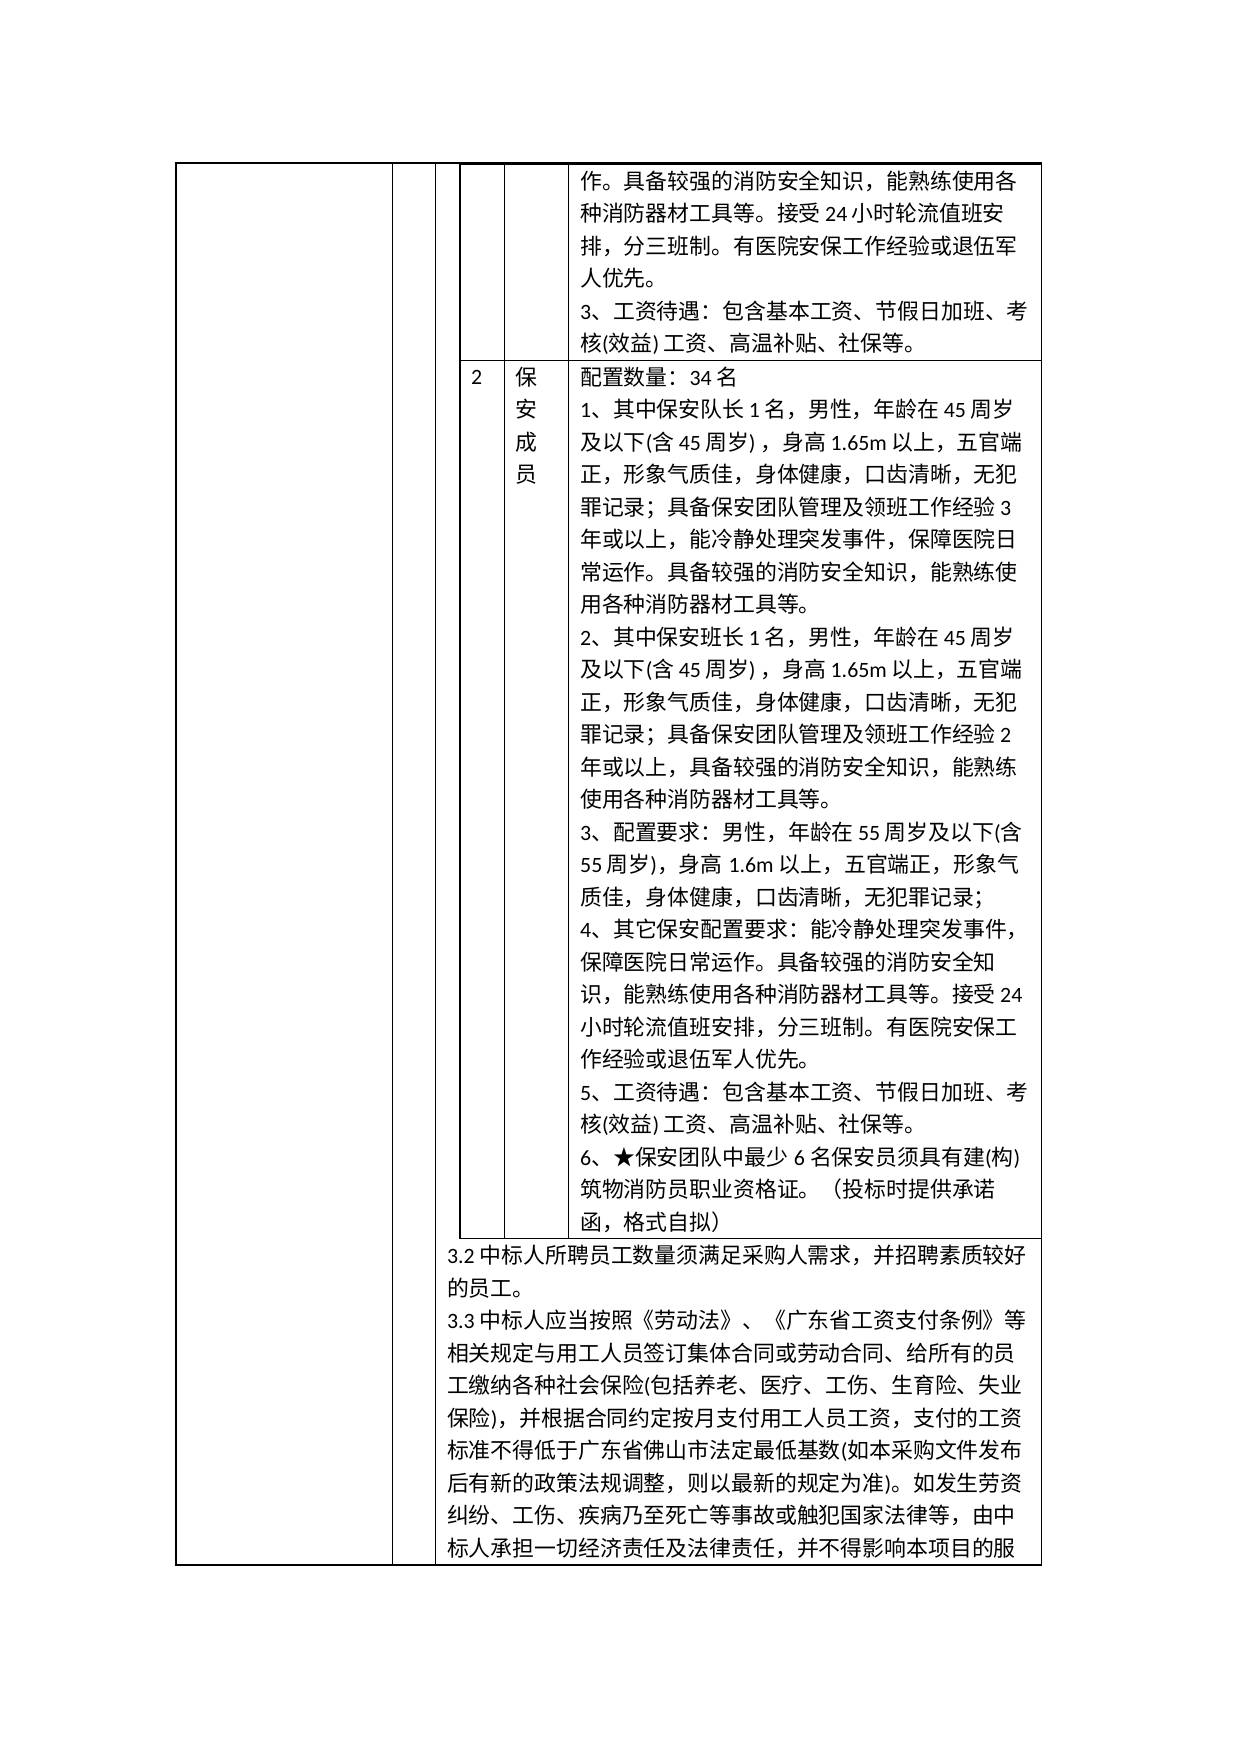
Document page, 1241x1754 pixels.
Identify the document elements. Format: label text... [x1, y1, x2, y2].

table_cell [436, 164, 1041, 1564]
table_cell 1 [393, 164, 435, 1564]
table_cell [177, 164, 392, 1564]
